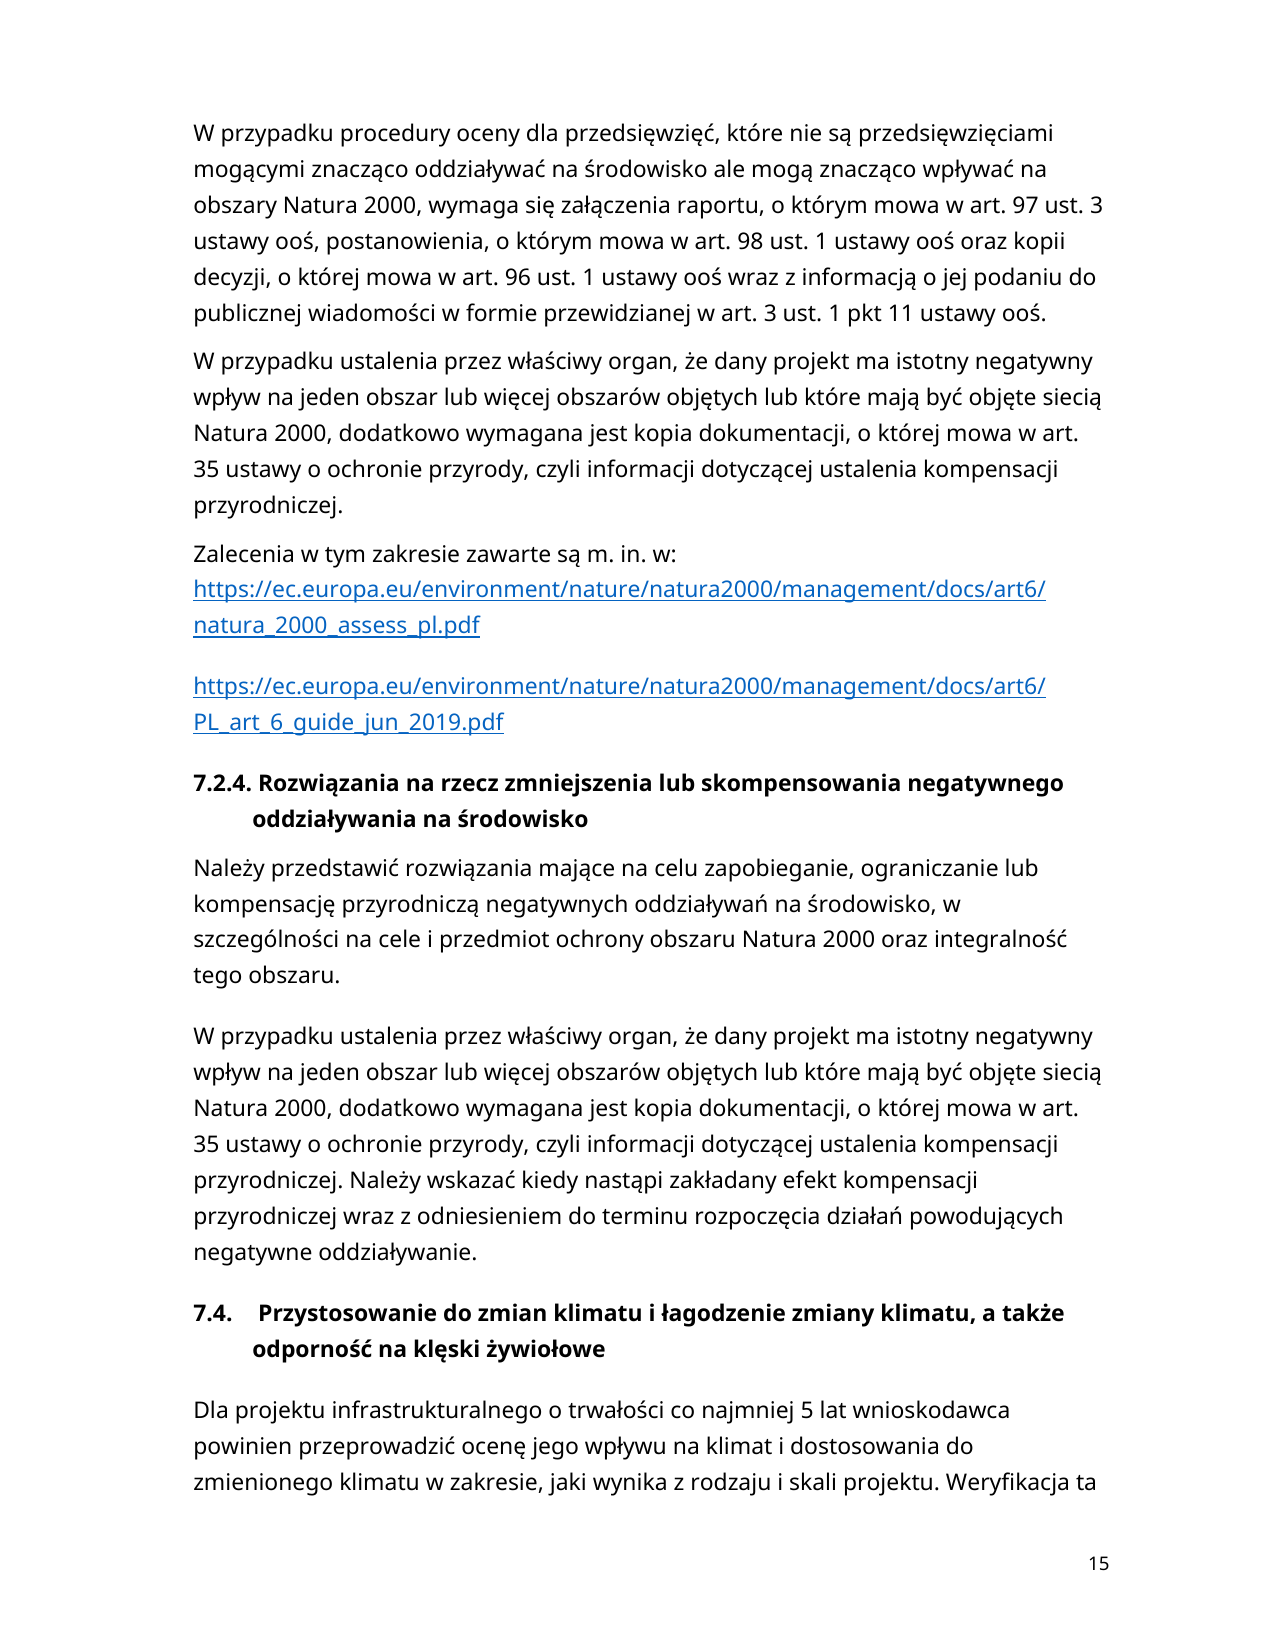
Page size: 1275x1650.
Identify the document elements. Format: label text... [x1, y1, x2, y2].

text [193, 1394, 1109, 1497]
text Należy przedstawić rozwiązania mające na celu zapobieganie, ograniczanie lub kompensację przyrodniczą negatywnych oddziaływań na środowisko, w szczególności na cele i przedmiot ochrony obszaru Natura 2000 oraz integralność tego obszaru. [193, 852, 1109, 991]
text W przypadku ustalenia przez właściwy organ, że dany projekt ma istotny negatywny wpływ na jeden obszar lub więcej obszarów objętych lub które mają być objęte siecią Natura 2000, dodatkowo wymagana jest kopia dokumentacji, o której mowa w art. 35 ustawy o ochronie przyrody, czyli informacji dotyczącej ustalenia kompensacji przyrodniczej. Należy wskazać kiedy nastąpi zakładany efekt kompensacji przyrodniczej wraz z odniesieniem do terminu rozpoczęcia działań powodujących negatywne oddziaływanie. [193, 1020, 1109, 1267]
text W przypadku ustalenia przez właściwy organ, że dany projekt ma istotny negatywny wpływ na jeden obszar lub więcej obszarów objętych lub które mają być objęte siecią Natura 2000, dodatkowo wymagana jest kopia dokumentacji, o której mowa w art. 35 ustawy o ochronie przyrody, czyli informacji dotyczącej ustalenia kompensacji przyrodniczej. [193, 345, 1109, 520]
text 7.2.4. Rozwiązania na rzecz zmniejszenia lub skompensowania negatywnego oddziaływania na środowisko [193, 767, 1109, 834]
text Zalecenia w tym zakresie zawarte są m. in. w: https://ec.europa.eu/environment/nature/natura2000/management/docs/art6/natura_2000_assess_pl.pdf [193, 537, 1109, 641]
text W przypadku procedury oceny dla przedsięwzięć, które nie są przedsięwzięciami mogącymi znacząco oddziaływać na środowisko ale mogą znacząco wpływać na obszary Natura 2000, wymaga się załączenia raportu, o którym mowa w art. 97 ust. 3 ustawy ooś, postanowienia, o którym mowa w art. 98 ust. 1 ustawy ooś oraz kopii decyzji, o której mowa w art. 96 ust. 1 ustawy ooś wraz z informacją o jej podaniu do publicznej wiadomości w formie przewidzianej w art. 3 ust. 1 pkt 11 ustawy ooś. [193, 117, 1109, 328]
text https://ec.europa.eu/environment/nature/natura2000/management/docs/art6/PL_art_6_guide_jun_2019.pdf [193, 670, 1109, 737]
text 7.4. Przystosowanie do zmian klimatu i łagodzenie zmiany klimatu, a także odporność na klęski żywiołowe [193, 1297, 1109, 1364]
